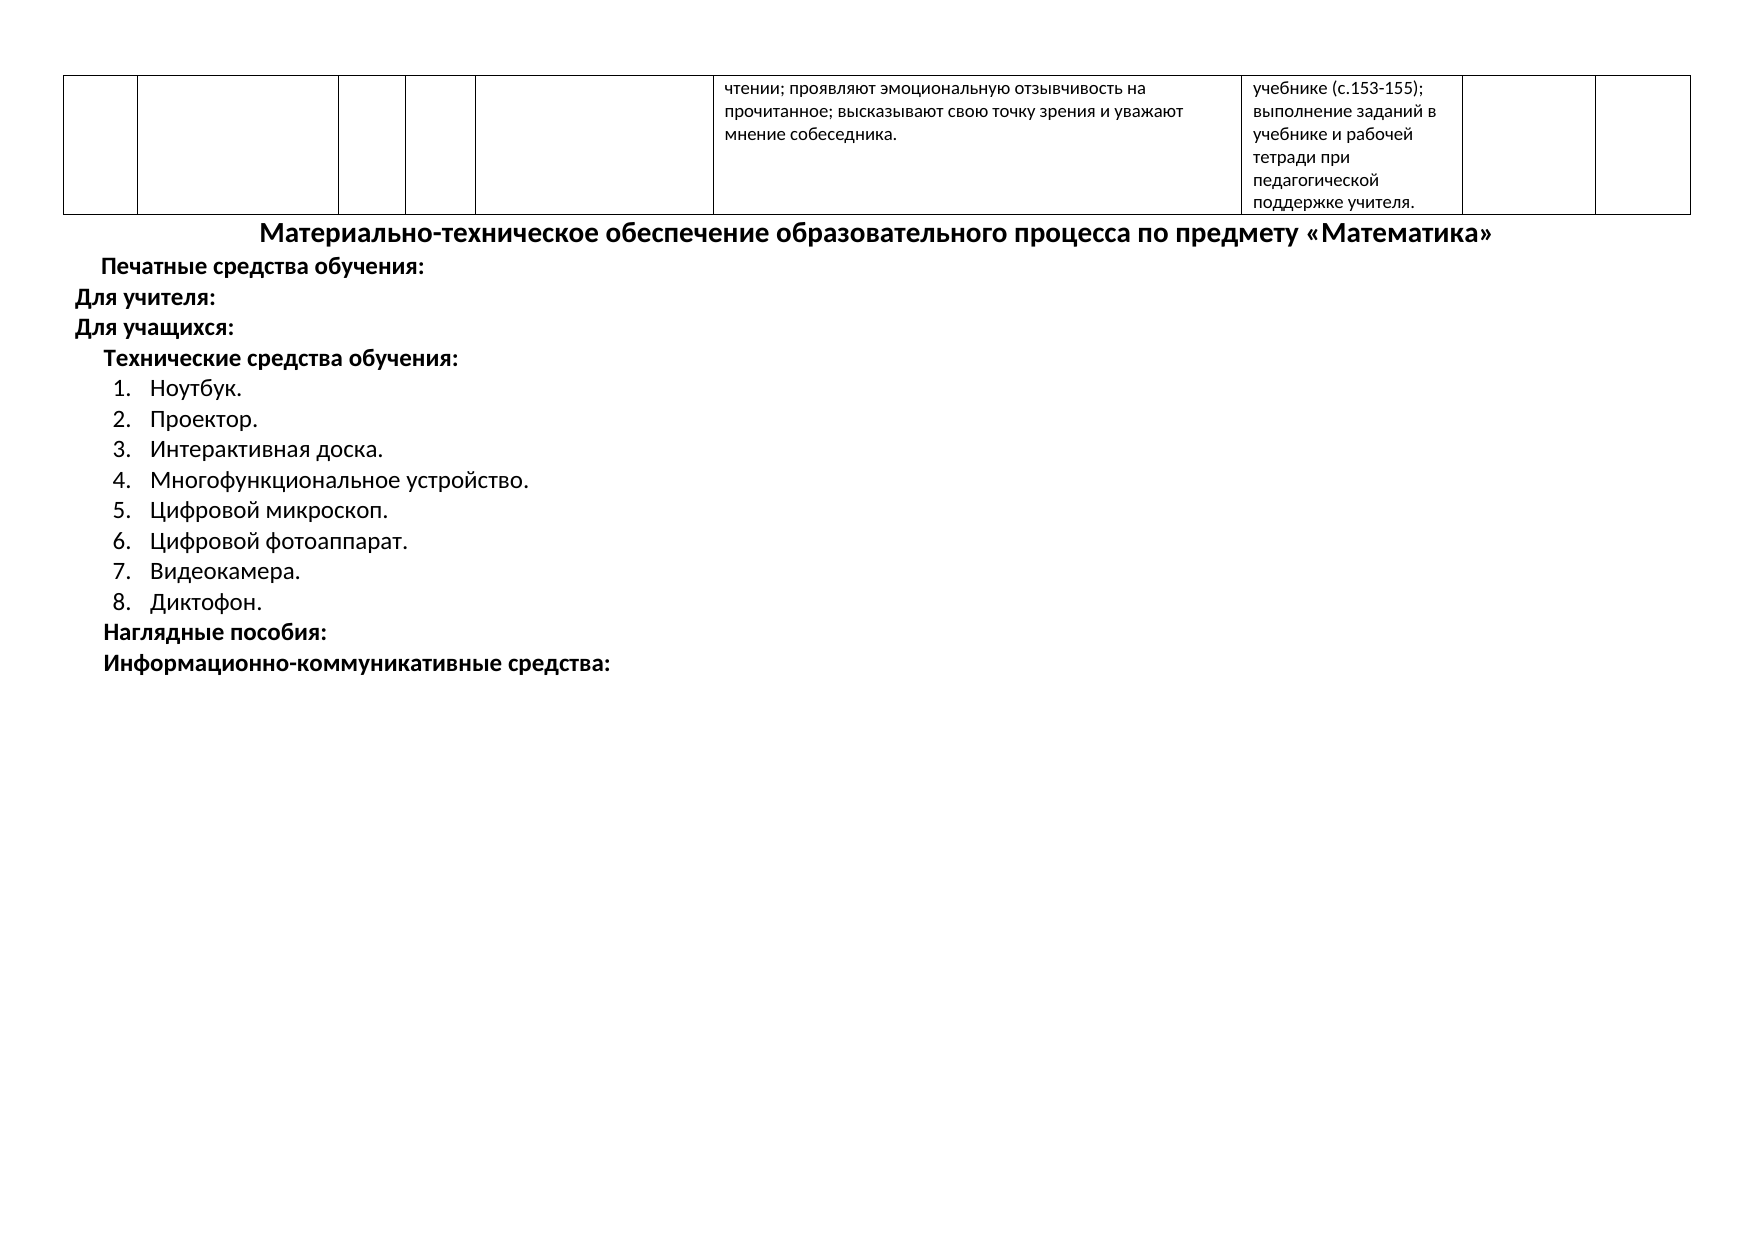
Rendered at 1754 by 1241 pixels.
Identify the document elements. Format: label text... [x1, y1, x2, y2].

list Интерактивная доска. [112, 433, 1679, 464]
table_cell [714, 76, 1241, 213]
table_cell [138, 76, 338, 213]
list Диктофон. [112, 586, 1679, 616]
text Для учащихся: [75, 311, 1679, 342]
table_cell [1596, 76, 1690, 213]
list Проектор. [112, 403, 1679, 433]
text Технические средства обучения: [75, 342, 1679, 372]
list Ноутбук. [112, 372, 1679, 403]
table_cell 32 [64, 76, 137, 213]
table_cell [1463, 76, 1595, 213]
text Печатные средства обучения: [75, 250, 1679, 281]
table_cell [339, 76, 405, 213]
list Видеокамера. [112, 555, 1679, 586]
text Информационно-коммуникативные средства: [75, 647, 1679, 677]
list Цифровой фотоаппарат. [112, 525, 1679, 555]
list Цифровой микроскоп. [112, 494, 1679, 525]
text Наглядные пособия: [75, 616, 1679, 647]
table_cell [1242, 76, 1462, 213]
text Для учителя: [75, 281, 1679, 311]
text Материально-техническое обеспечение образовательного процесса по предмету «Математика» [75, 215, 1679, 250]
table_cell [476, 76, 713, 213]
table_cell [406, 76, 475, 213]
list Многофункциональное устройство. [112, 464, 1679, 494]
